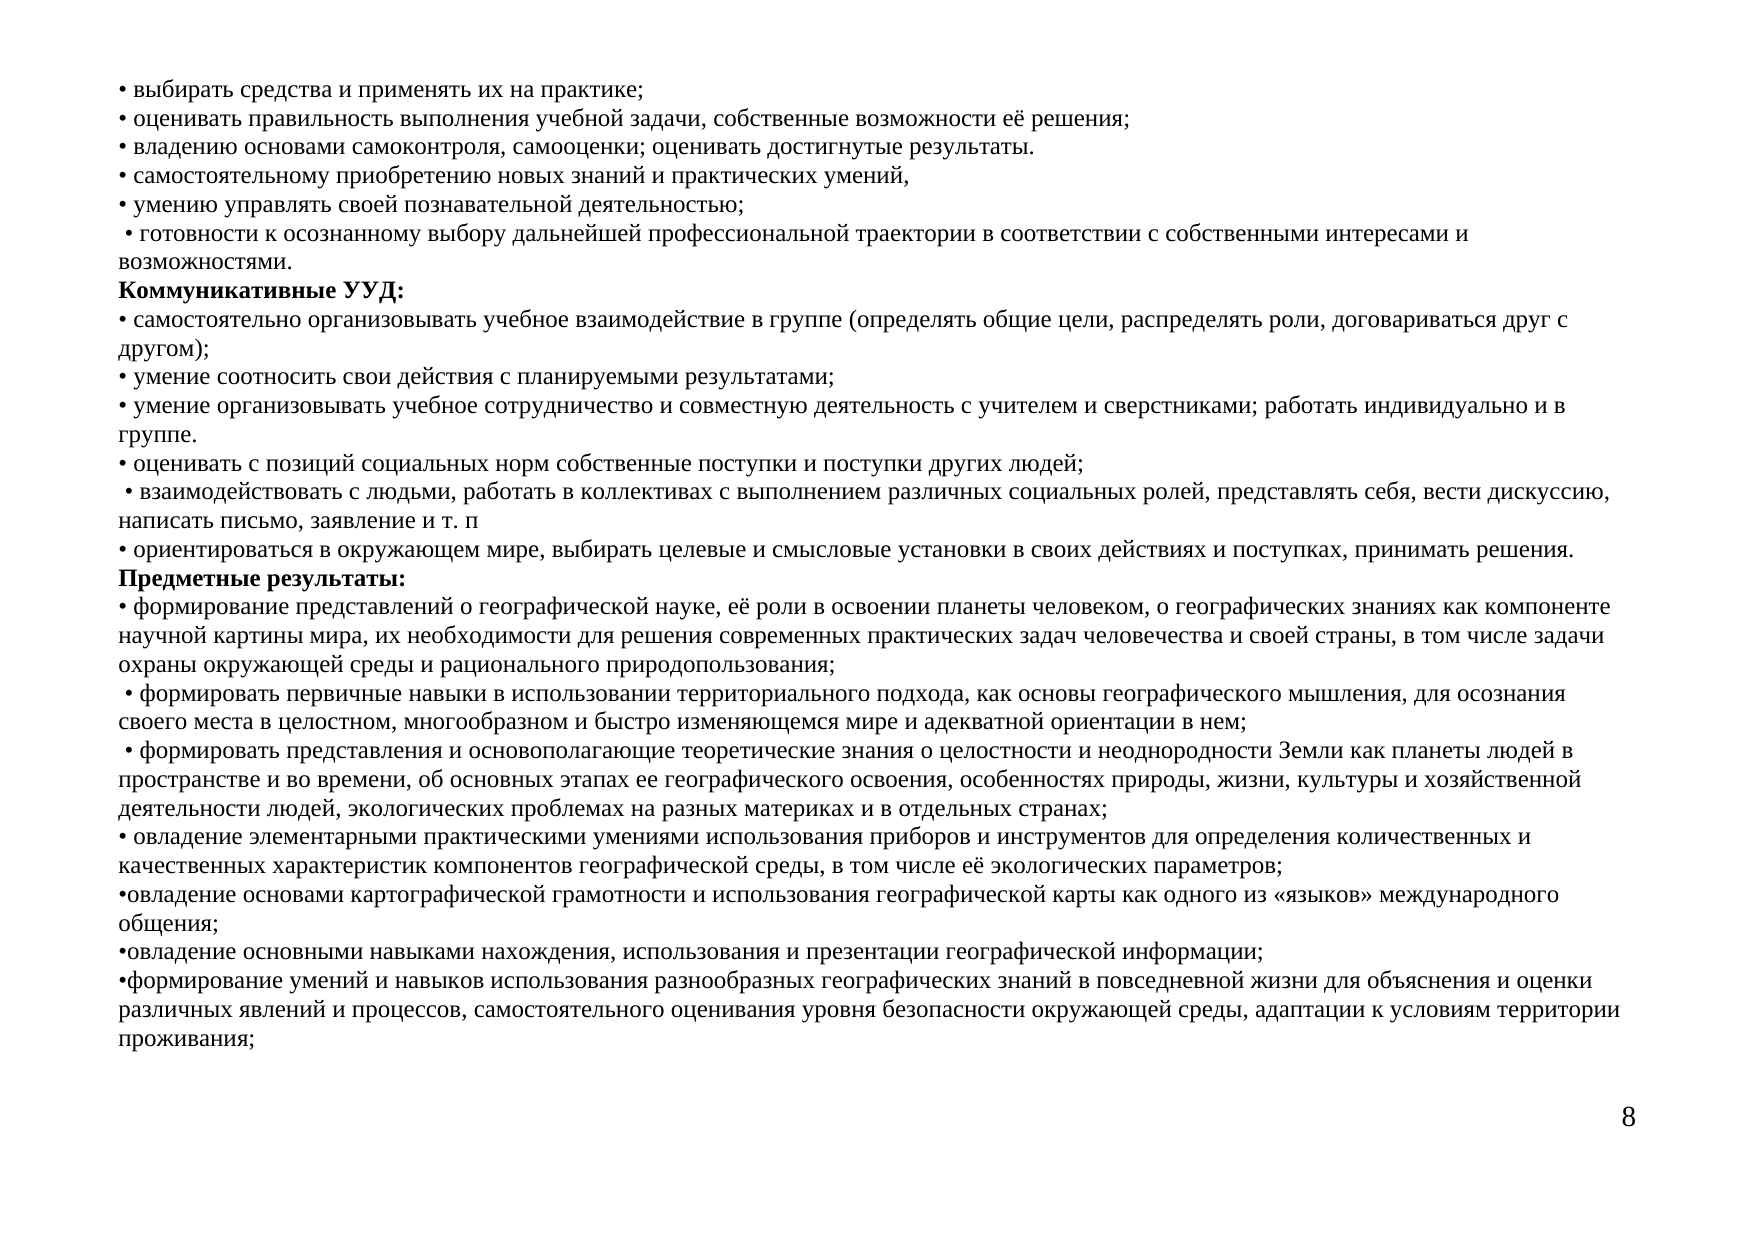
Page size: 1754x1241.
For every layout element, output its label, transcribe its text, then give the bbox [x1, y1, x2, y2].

text • умение соотносить свои действия с планируемыми результатами; [118, 361, 1636, 390]
text • самостоятельному приобретению новых знаний и практических умений, [118, 160, 1636, 189]
text • овладение элементарными практическими умениями использования приборов и инструментов для определения количественных и качественных характеристик компонентов географической среды, в том числе её экологических параметров; [118, 821, 1636, 879]
text • оценивать с позиций социальных норм собственные поступки и поступки других людей; [118, 448, 1636, 476]
text Предметные результаты: [118, 563, 1636, 591]
text • выбирать средства и применять их на практике; [118, 74, 1636, 103]
text • владению основами самоконтроля, самооценки; оценивать достигнутые результаты. [118, 131, 1636, 160]
text Коммуникативные УУД: [118, 275, 1636, 304]
text • формировать представления и основополагающие теоретические знания о целостности и неоднородности Земли как планеты людей в пространстве и во времени, об основных этапах ее географического освоения, особенностях природы, жизни, культуры и хозяйственной деятельности людей, экологических проблемах на разных материках и в отдельных странах; [118, 735, 1636, 821]
text •овладение основными навыками нахождения, использования и презентации географической информации; [118, 936, 1636, 965]
text •овладение основами картографической грамотности и использования географической карты как одного из «языков» международного общения; [118, 879, 1636, 936]
text • оценивать правильность выполнения учебной задачи, собственные возможности её решения; [118, 103, 1636, 131]
text • формировать первичные навыки в использовании территориального подхода, как основы географического мышления, для осознания своего места в целостном, многообразном и быстро изменяющемся мире и адекватной ориентации в нем; [118, 678, 1636, 735]
text • самостоятельно организовывать учебное взаимодействие в группе (определять общие цели, распределять роли, договариваться друг с другом); [118, 304, 1636, 361]
text • умение организовывать учебное сотрудничество и совместную деятельность с учителем и сверстниками; работать индивидуально и в группе. [118, 390, 1636, 448]
text • формирование представлений о географической науке, её роли в освоении планеты человеком, о географических знаниях как компоненте научной картины мира, их необходимости для решения современных практических задач человечества и своей страны, в том числе задачи охраны окружающей среды и рационального природопользования; [118, 591, 1636, 678]
text • ориентироваться в окружающем мире, выбирать целевые и смысловые установки в своих действиях и поступках, принимать решения. [118, 534, 1636, 563]
text • готовности к осознанному выбору дальнейшей профессиональной траектории в соответствии с собственными интересами и возможностями. [118, 218, 1636, 275]
text • взаимодействовать с людьми, работать в коллективах с выполнением различных социальных ролей, представлять себя, вести дискуссию, написать письмо, заявление и т. п [118, 476, 1636, 534]
text •формирование умений и навыков использования разнообразных географических знаний в повседневной жизни для объяснения и оценки различных явлений и процессов, самостоятельного оценивания уровня безопасности окружающей среды, адаптации к условиям территории проживания; [118, 965, 1636, 1051]
text • умению управлять своей познавательной деятельностью; [118, 189, 1636, 218]
